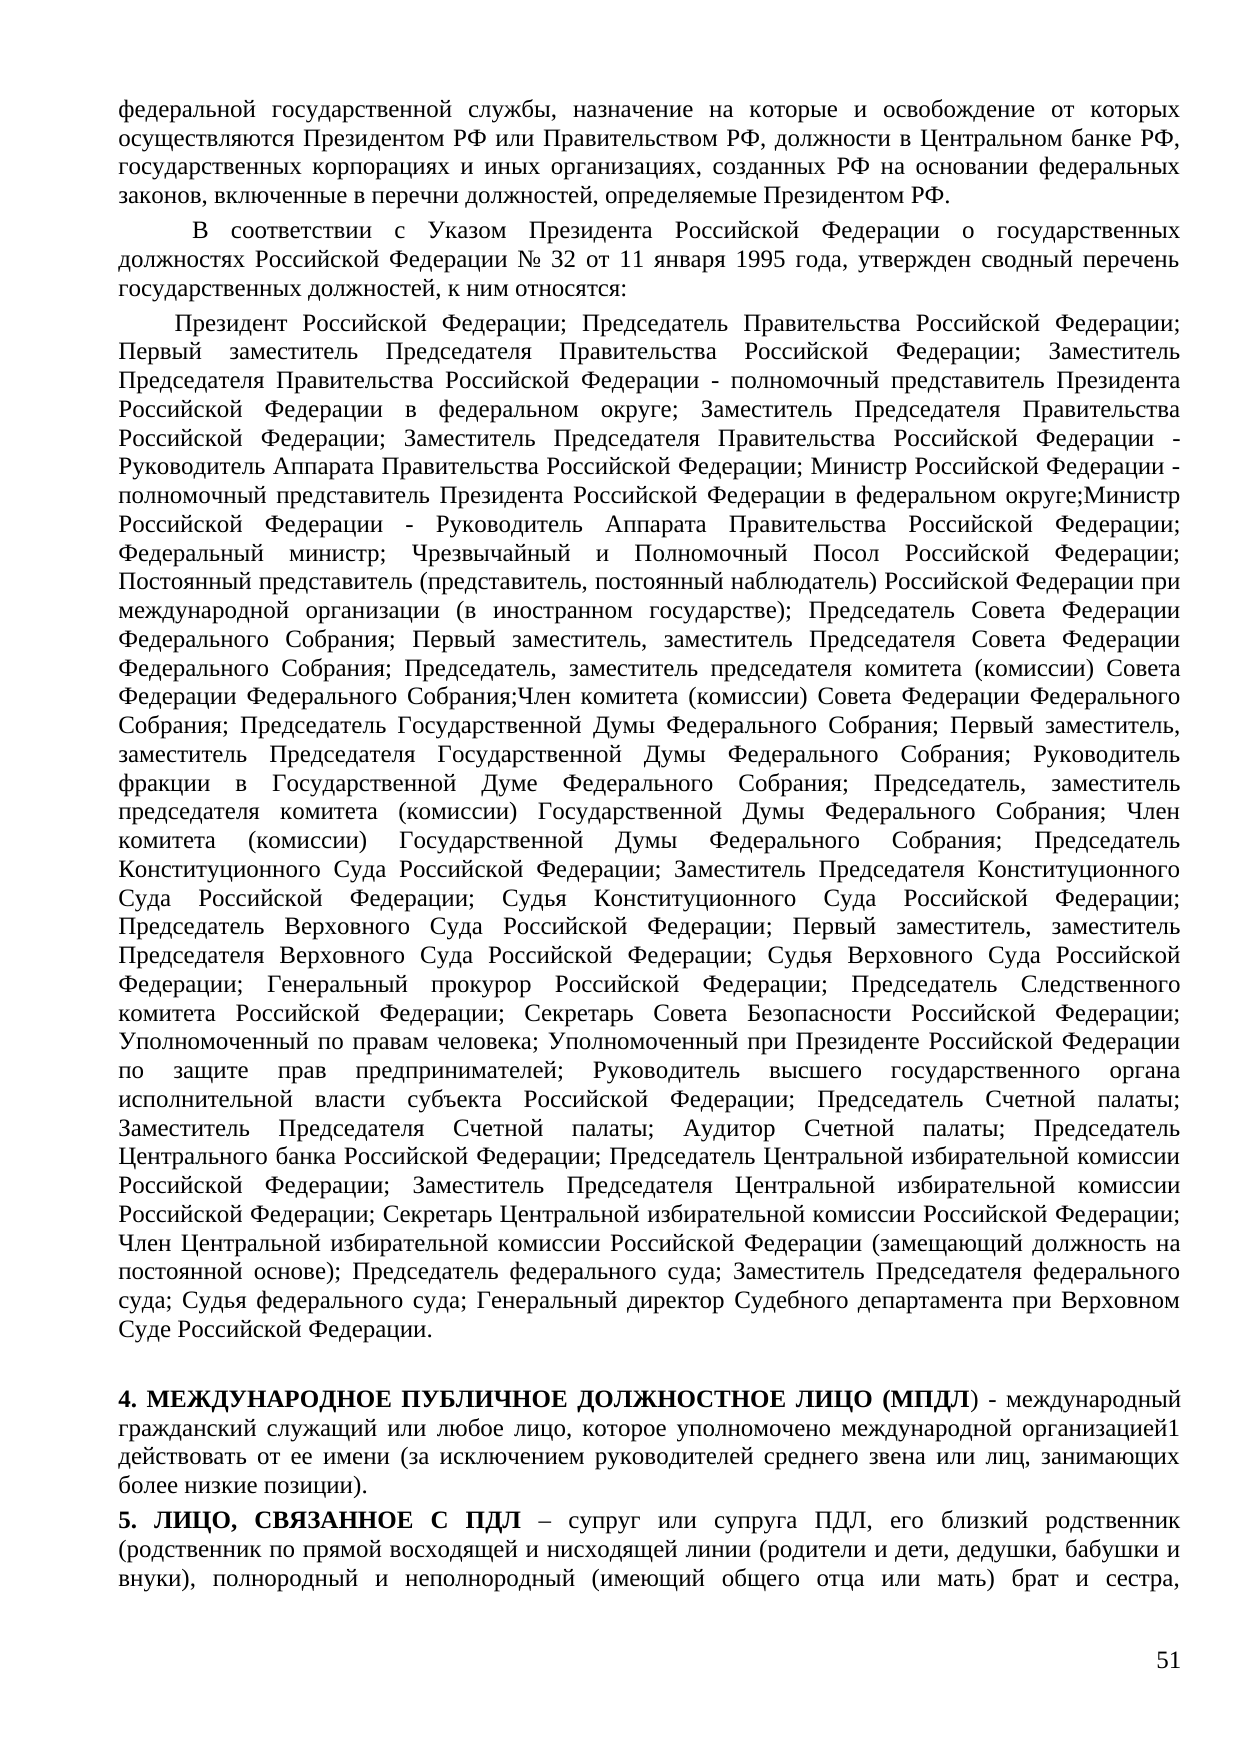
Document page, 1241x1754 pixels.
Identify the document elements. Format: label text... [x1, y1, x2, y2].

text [118, 1505, 1181, 1591]
text Президент Российской Федерации; Председатель Правительства Российской Федерации; Первый заместитель Председателя Правительства Российской Федерации; Заместитель Председателя Правительства Российской Федерации - полномочный представитель Президента Российской Федерации в федеральном округе; Заместитель Председателя Правительства Российской Федерации; Заместитель Председателя Правительства Российской Федерации - Руководитель Аппарата Правительства Российской Федерации; Министр Российской Федерации - полномочный представитель Президента Российской Федерации в федеральном округе;Министр Российской Федерации - Руководитель Аппарата Правительства Российской Федерации; Федеральный министр; Чрезвычайный и Полномочный Посол Российской Федерации; Постоянный представитель (представитель, постоянный наблюдатель) Российской Федерации при международной организации (в иностранном государстве); Председатель Совета Федерации Федерального Собрания; Первый заместитель, заместитель Председателя Совета Федерации Федерального Собрания; Председатель, заместитель председателя комитета (комиссии) Совета Федерации Федерального Собрания;Член комитета (комиссии) Совета Федерации Федерального Собрания; Председатель Государственной Думы Федерального Собрания; Первый заместитель, заместитель Председателя Государственной Думы Федерального Собрания; Руководитель фракции в Государственной Думе Федерального Собрания; Председатель, заместитель председателя комитета (комиссии) Государственной Думы Федерального Собрания; Член комитета (комиссии) Государственной Думы Федерального Собрания; Председатель Конституционного Суда Российской Федерации; Заместитель Председателя Конституционного Суда Российской Федерации; Судья Конституционного Суда Российской Федерации; Председатель Верховного Суда Российской Федерации; Первый заместитель, заместитель Председателя Верховного Суда Российской Федерации; Судья Верховного Суда Российской Федерации; Генеральный прокурор Российской Федерации; Председатель Следственного комитета Российской Федерации; Секретарь Совета Безопасности Российской Федерации; Уполномоченный по правам человека; Уполномоченный при Президенте Российской Федерации по защите прав предпринимателей; Руководитель высшего государственного органа исполнительной власти субъекта Российской Федерации; Председатель Счетной палаты; Заместитель Председателя Счетной палаты; Аудитор Счетной палаты; Председатель Центрального банка Российской Федерации; Председатель Центральной избирательной комиссии Российской Федерации; Заместитель Председателя Центральной избирательной комиссии Российской Федерации; Секретарь Центральной избирательной комиссии Российской Федерации; Член Центральной избирательной комиссии Российской Федерации (замещающий должность на постоянной основе); Председатель федерального суда; Заместитель Председателя федерального суда; Судья федерального суда; Генеральный директор Судебного департамента при Верховном Суде Российской Федерации. [118, 308, 1181, 1343]
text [118, 94, 1181, 209]
text В соответствии с Указом Президента Российской Федерации о государственных должностях Российской Федерации № 32 от 11 января 1995 года, утвержден сводный перечень государственных должностей, к ним относятся: [118, 215, 1181, 301]
text 4. МЕЖДУНАРОДНОЕ ПУБЛИЧНОЕ ДОЛЖНОСТНОЕ ЛИЦО (МПДЛ) - международный гражданский служащий или любое лицо, которое уполномочено международной организацией1 действовать от ее имени (за исключением руководителей среднего звена или лиц, занимающих более низкие позиции). [118, 1384, 1181, 1499]
